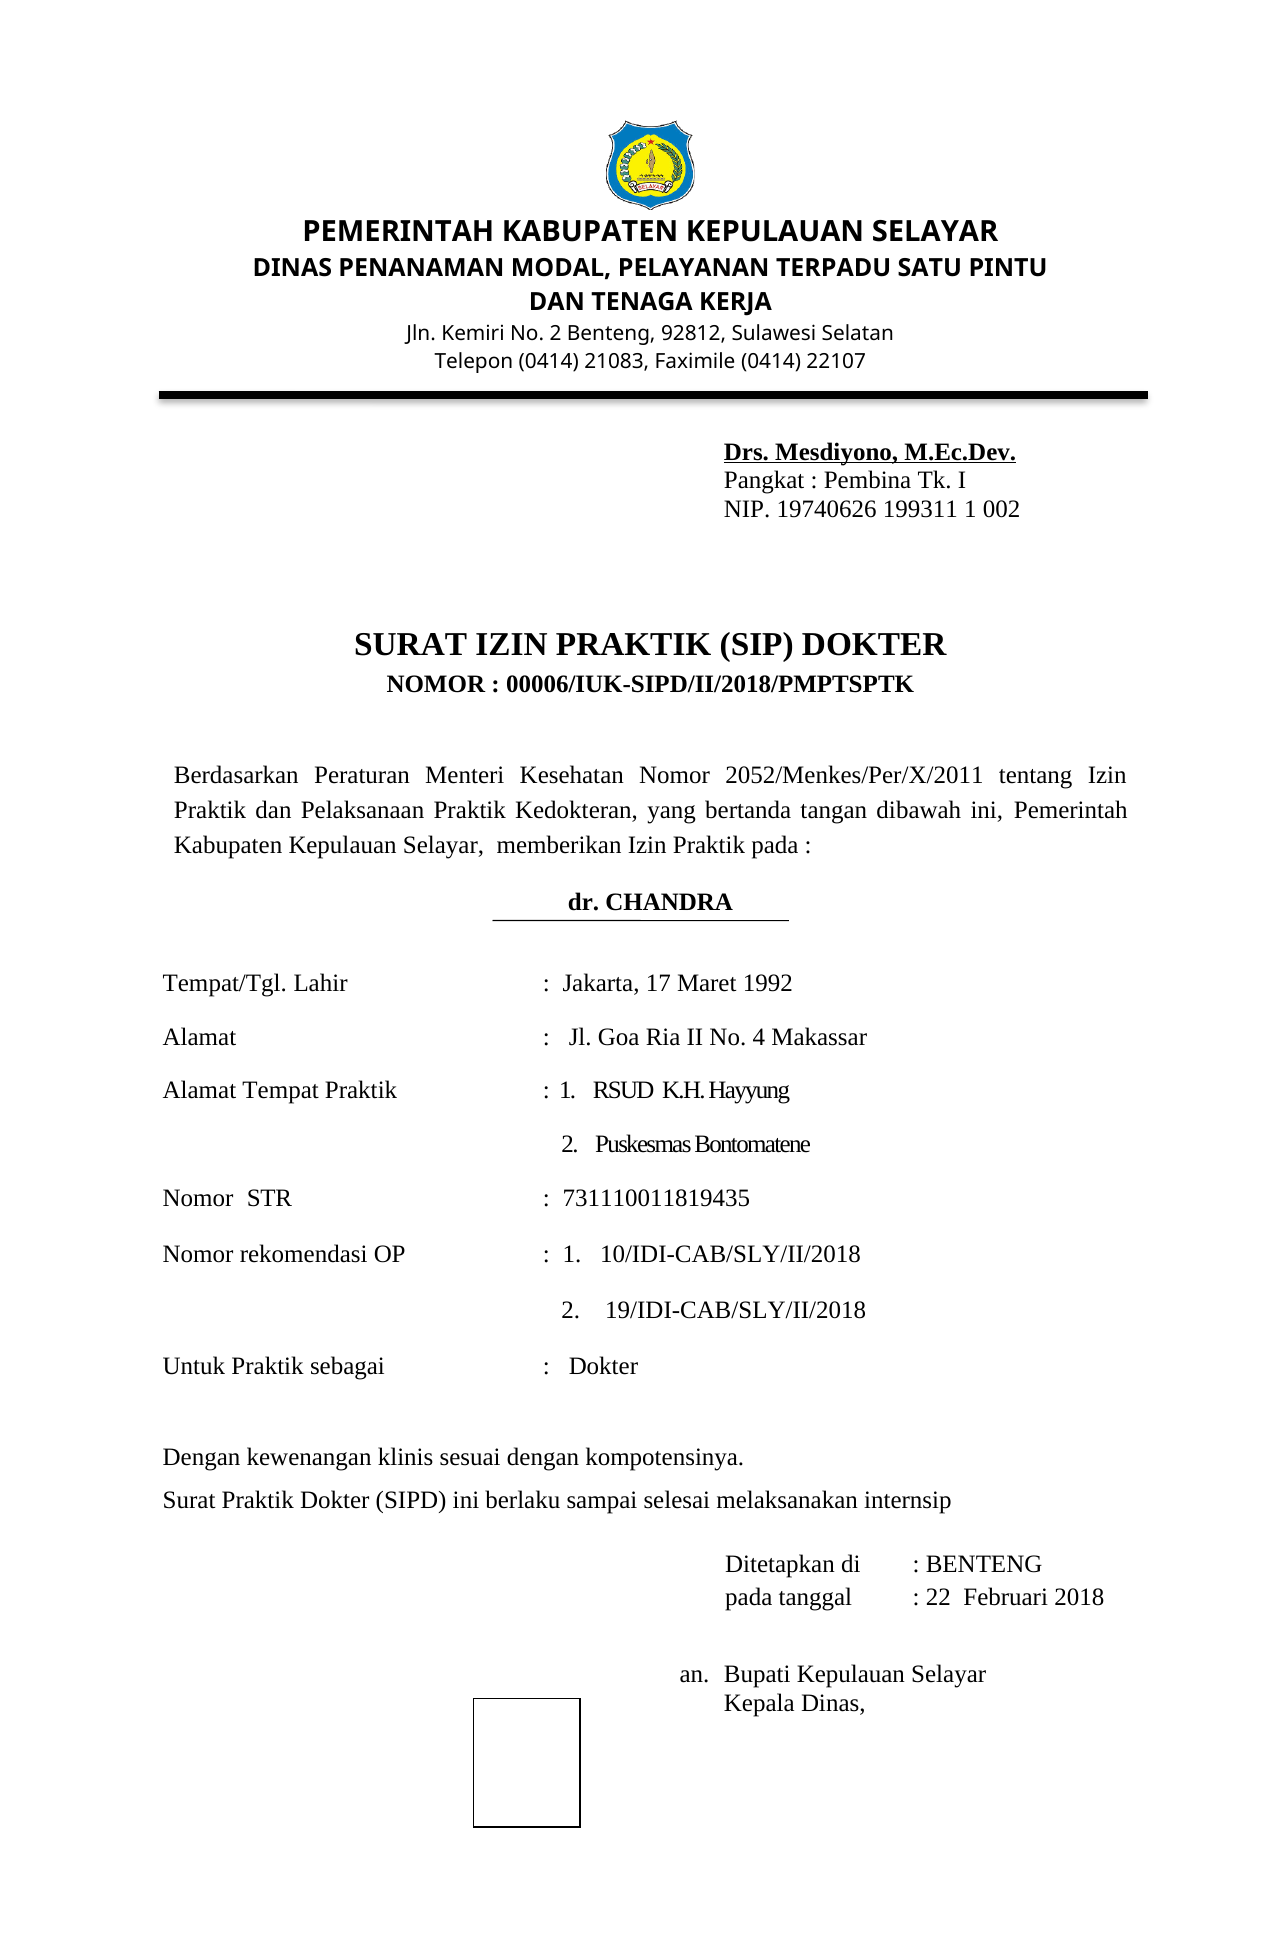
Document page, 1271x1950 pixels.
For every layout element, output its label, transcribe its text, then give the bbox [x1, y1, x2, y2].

text Drs. Mesdiyono, M.Ec.Dev. [162, 437, 1138, 466]
text Alamat : Jl. Goa Ria II No. 4 Makassar [162, 1022, 1138, 1051]
text NOMOR : 00006/IUK-SIPD/II/2018/PMPTSPTK [257, 669, 1043, 697]
text SURAT IZIN PRAKTIK (SIP) DOKTER [257, 625, 1043, 663]
text 2. 19/IDI-CAB/SLY/II/2018 [162, 1295, 1073, 1324]
text Untuk Praktik sebagai : Dokter [162, 1351, 1094, 1379]
text 2. Puskesmas Bontomatene [162, 1129, 1138, 1158]
text pada tanggal : 22 Februari 2018 [725, 1582, 1138, 1611]
text Ditetapkan di : BENTENG [725, 1549, 1138, 1578]
text Tempat/Tgl. Lahir : Jakarta, 17 Maret 1992 [162, 968, 1138, 997]
text Pangkat : Pembina Tk. I [162, 466, 1138, 494]
text Nomor STR : 731110011819435 [162, 1183, 1073, 1212]
text an. Bupati Kepulauan Selayar [162, 1659, 1138, 1688]
text Dengan kewenangan klinis sesuai dengan kompotensinya. Surat Praktik Dokter (SIPD) ini berlaku sampai selesai melaksanakan internsip [162, 1442, 1001, 1514]
text Kepala Dinas, [162, 1688, 1138, 1717]
text Alamat Tempat Praktik : 1. RSUD K.H. Hayyung [162, 1076, 1138, 1104]
text dr. CHANDRA [162, 887, 1138, 915]
text Berdasarkan Peraturan Menteri Kesehatan Nomor 2052/Menkes/Per/X/2011 tentang Izin Praktik dan Pelaksanaan Praktik Kedokteran, yang bertanda tangan dibawah ini, Pemerintah Kabupaten Kepulauan Selayar, memberikan Izin Praktik pada : [174, 760, 1127, 859]
text NIP. 19740626 199311 1 002 [162, 494, 1138, 523]
picture [606, 120, 695, 210]
text Nomor rekomendasi OP : 1. 10/IDI-CAB/SLY/II/2018 [162, 1239, 1073, 1268]
